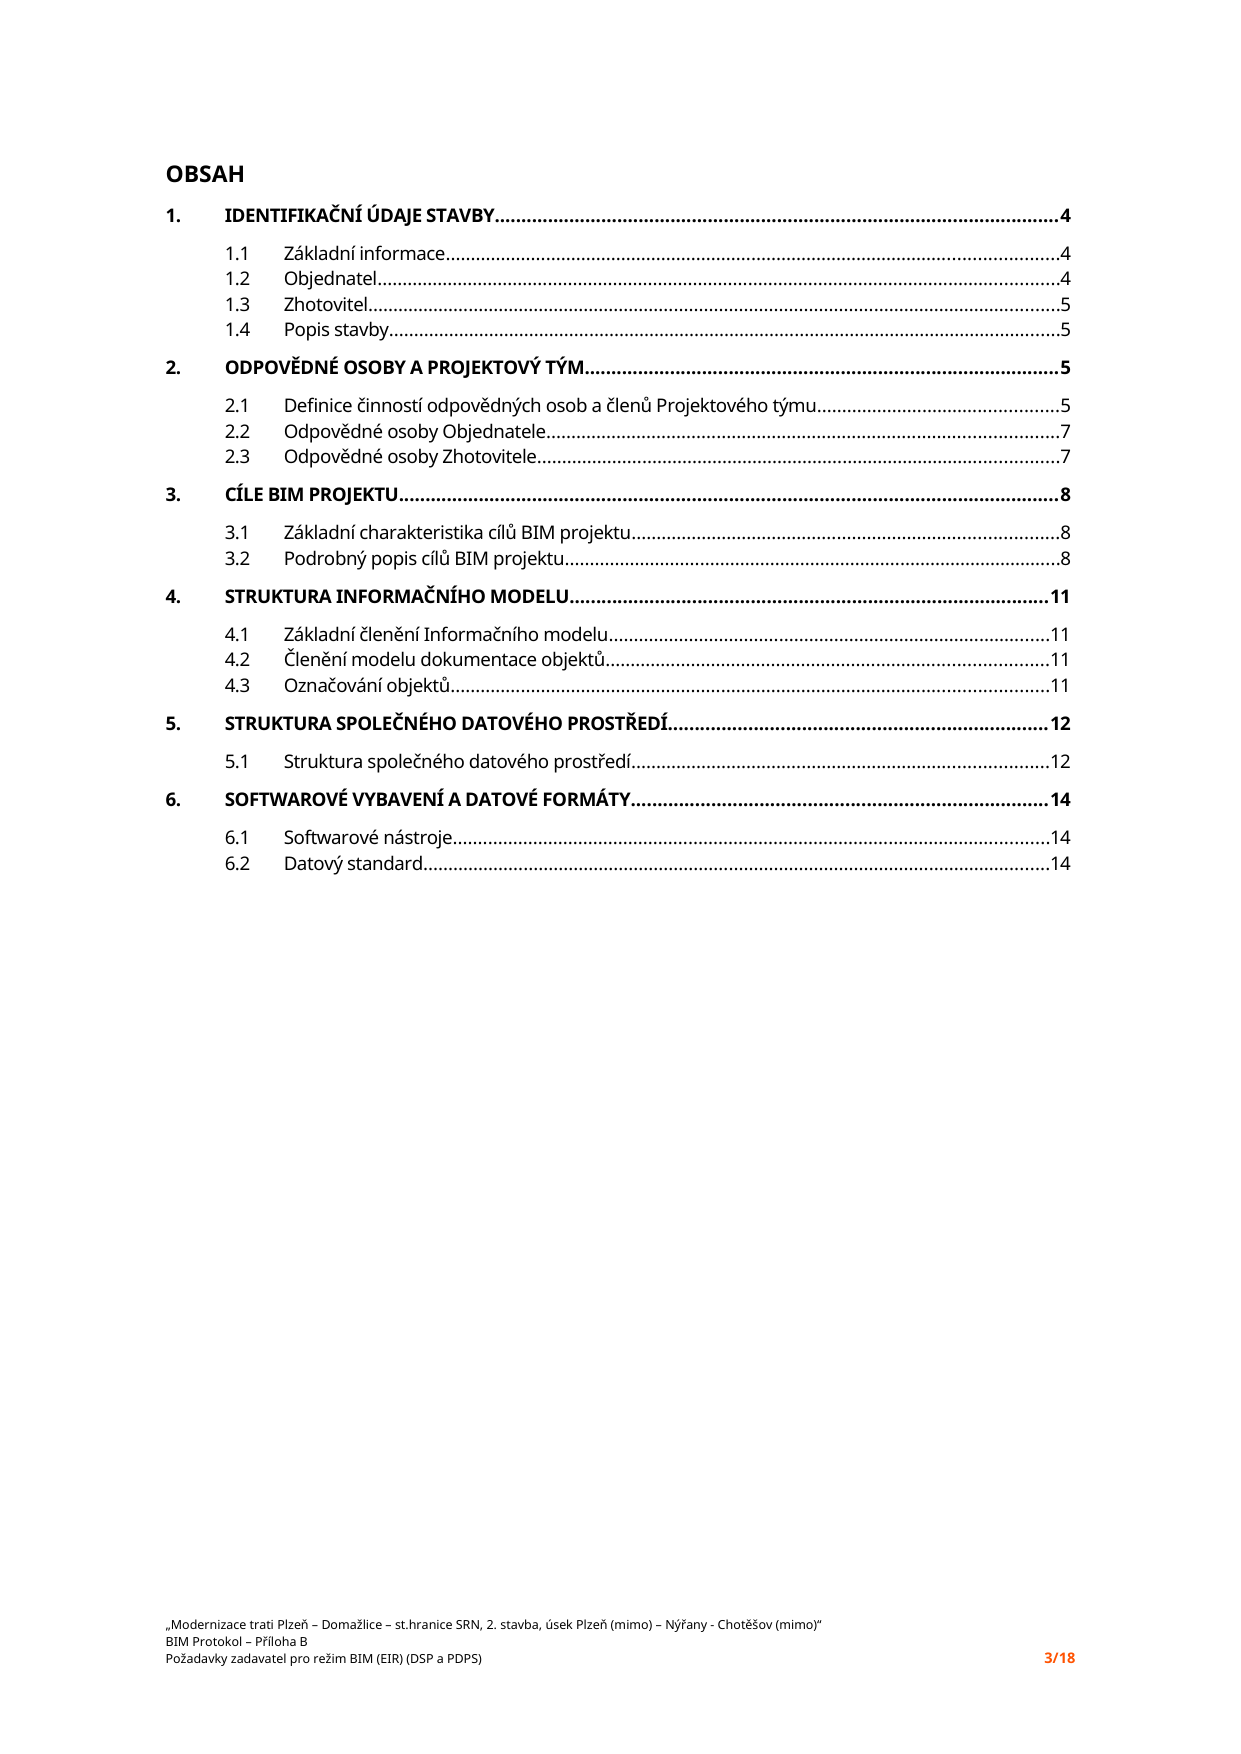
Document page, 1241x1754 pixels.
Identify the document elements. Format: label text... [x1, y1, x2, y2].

text 6.2 Datový standard 14 [224, 850, 1075, 875]
text 5.1 Struktura společného datového prostředí 12 [224, 748, 1075, 774]
text 3.2 Podrobný popis cílů BIM projektu 8 [224, 545, 1075, 571]
text 2.2 Odpovědné osoby Objednatele 7 [224, 418, 1075, 443]
text 3.1 Základní charakteristika cílů BIM projektu 8 [224, 519, 1075, 545]
text 2.3 Odpovědné osoby Zhotovitele 7 [224, 443, 1075, 469]
text 4.3 Označování objektů 11 [224, 672, 1075, 698]
text 1.3 Zhotovitel 5 [224, 291, 1075, 316]
text 6.1 Softwarové nástroje 14 [224, 824, 1075, 850]
text 5. Struktura společného datového prostředí 12 [165, 710, 1075, 736]
text 4. Struktura informačního modelu 11 [165, 583, 1075, 609]
text Obsah [165, 158, 1075, 189]
text 3. Cíle BIM projektu 8 [165, 482, 1075, 507]
text 1.4 Popis stavby 5 [224, 316, 1075, 342]
text 2. Odpovědné osoby a projektový tým 5 [165, 354, 1075, 380]
text 1.1 Základní informace 4 [224, 240, 1075, 265]
text 6. Softwarové vybavení a datové formáty 14 [165, 786, 1075, 812]
text 4.2 Členění modelu dokumentace objektů 11 [224, 647, 1075, 672]
text 2.1 Definice činností odpovědných osob a členů Projektového týmu 5 [224, 392, 1075, 418]
text 4.1 Základní členění Informačního modelu 11 [224, 621, 1075, 647]
text 1.2 Objednatel 4 [224, 265, 1075, 291]
text 1. Identifikační údaje STAVBY 4 [165, 202, 1075, 227]
